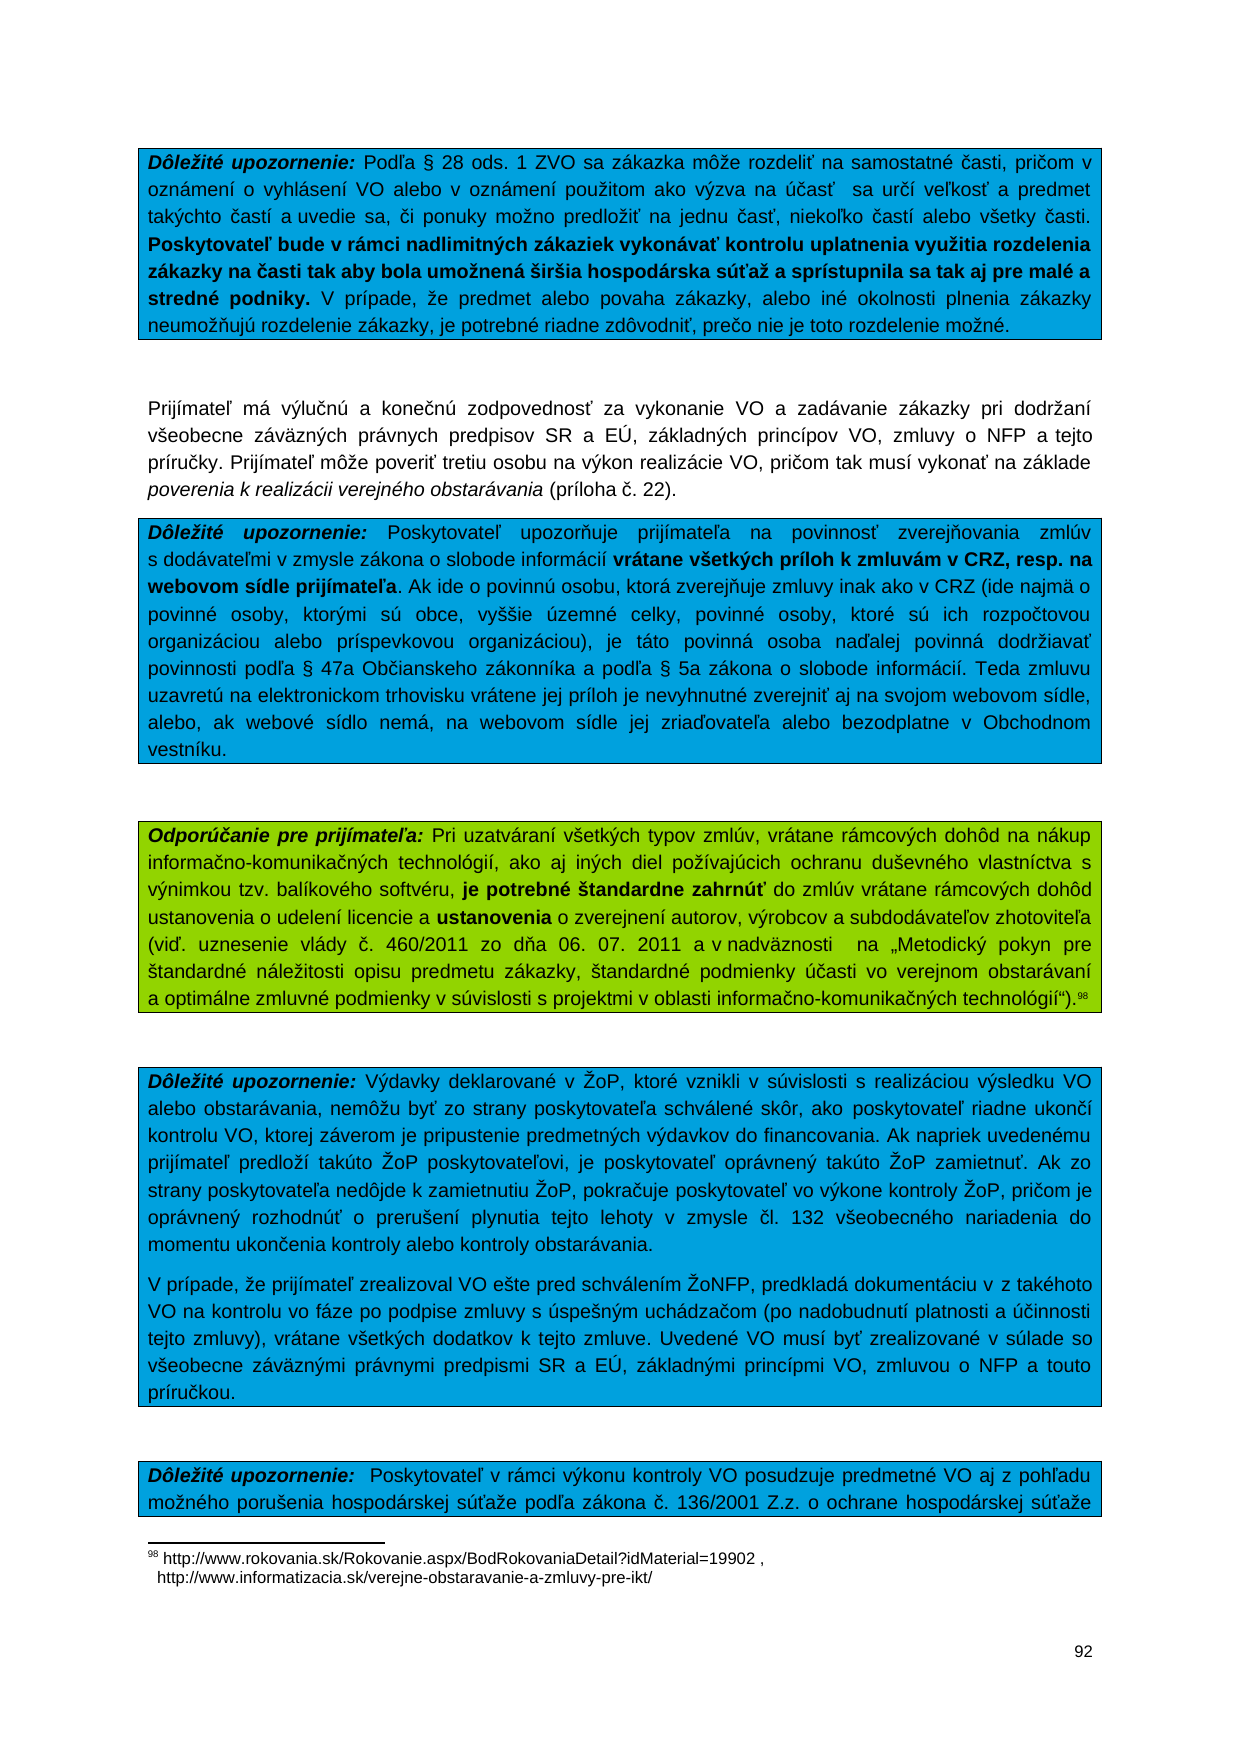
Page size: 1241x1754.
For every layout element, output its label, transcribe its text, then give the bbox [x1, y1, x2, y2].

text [139, 1462, 1101, 1516]
text Prijímateľ má výlučnú a konečnú zodpovednosť za vykonanie VO a zadávanie zákazky pri dodržaní všeobecne záväzných právnych predpisov SR a EÚ, základných princípov VO, zmluvy o NFP a tejto príručky. Prijímateľ môže poveriť tretiu osobu na výkon realizácie VO, pričom tak musí vykonať na základe poverenia k realizácii verejného obstarávania (príloha č. 22). [148, 396, 1092, 501]
text Odporúčanie pre prijímateľa: Pri uzatváraní všetkých typov zmlúv, vrátane rámcových dohôd na nákup informačno-komunikačných technológií, ako aj iných diel požívajúcich ochranu duševného vlastníctva s výnimkou tzv. balíkového softvéru, je potrebné štandardne zahrnúť do zmlúv vrátane rámcových dohôd ustanovenia o udelení licencie a ustanovenia o zverejnení autorov, výrobcov a subdodávateľov zhotoviteľa (viď. uznesenie vlády č. 460/2011 zo dňa 06. 07. 2011 a v nadväznosti na „Metodický pokyn pre štandardné náležitosti opisu predmetu zákazky, štandardné podmienky účasti vo verejnom obstarávaní a optimálne zmluvné podmienky v súvislosti s projektmi v oblasti informačno-komunikačných technológií“). [139, 822, 1101, 1012]
text V prípade, že prijímateľ zrealizoval VO ešte pred schválením ŽoNFP, predkladá dokumentáciu v z takéhoto VO na kontrolu vo fáze po podpise zmluvy s úspešným uchádzačom (po nadobudnutí platnosti a účinnosti tejto zmluvy), vrátane všetkých dodatkov k tejto zmluve. Uvedené VO musí byť zrealizované v súlade so všeobecne záväznými právnymi predpismi SR a EÚ, základnými princípmi VO, zmluvou o NFP a touto príručkou. [139, 1269, 1101, 1406]
text Dôležité upozornenie: Poskytovateľ upozorňuje prijímateľa na povinnosť zverejňovania zmlúv s dodávateľmi v zmysle zákona o slobode informácií vrátane všetkých príloh k zmluvám v CRZ, resp. na webovom sídle prijímateľa. Ak ide o povinnú osobu, ktorá zverejňuje zmluvy inak ako v CRZ (ide najmä o povinné osoby, ktorými sú obce, vyššie územné celky, povinné osoby, ktoré sú ich rozpočtovou organizáciou alebo príspevkovou organizáciou), je táto povinná osoba naďalej povinná dodržiavať povinnosti podľa § 47a Občianskeho zákonníka a podľa § 5a zákona o slobode informácií. Teda zmluvu uzavretú na elektronickom trhovisku vrátene jej príloh je nevyhnutné zverejniť aj na svojom webovom sídle, alebo, ak webové sídlo nemá, na webovom sídle jej zriaďovateľa alebo bezodplatne v Obchodnom vestníku. [139, 519, 1101, 763]
text Dôležité upozornenie: Podľa § 28 ods. 1 ZVO sa zákazka môže rozdeliť na samostatné časti, pričom v oznámení o vyhlásení VO alebo v oznámení použitom ako výzva na účasť sa určí veľkosť a predmet takýchto častí a uvedie sa, či ponuky možno predložiť na jednu časť, niekoľko častí alebo všetky časti. Poskytovateľ bude v rámci nadlimitných zákaziek vykonávať kontrolu uplatnenia využitia rozdelenia zákazky na časti tak aby bola umožnená širšia hospodárska súťaž a sprístupnila sa tak aj pre malé a stredné podniky. V prípade, že predmet alebo povaha zákazky, alebo iné okolnosti plnenia zákazky neumožňujú rozdelenie zákazky, je potrebné riadne zdôvodniť, prečo nie je toto rozdelenie možné. [139, 149, 1101, 339]
text Dôležité upozornenie: Výdavky deklarované v ŽoP, ktoré vznikli v súvislosti s realizáciou výsledku VO alebo obstarávania, nemôžu byť zo strany poskytovateľa schválené skôr, ako poskytovateľ riadne ukončí kontrolu VO, ktorej záverom je pripustenie predmetných výdavkov do financovania. Ak napriek uvedenému prijímateľ predloží takúto ŽoP poskytovateľovi, je poskytovateľ oprávnený takúto ŽoP zamietnuť. Ak zo strany poskytovateľa nedôjde k zamietnutiu ŽoP, pokračuje poskytovateľ vo výkone kontroly ŽoP, pričom je oprávnený rozhodnúť o prerušení plynutia tejto lehoty v zmysle čl. 132 všeobecného nariadenia do momentu ukončenia kontroly alebo kontroly obstarávania. [139, 1068, 1101, 1256]
